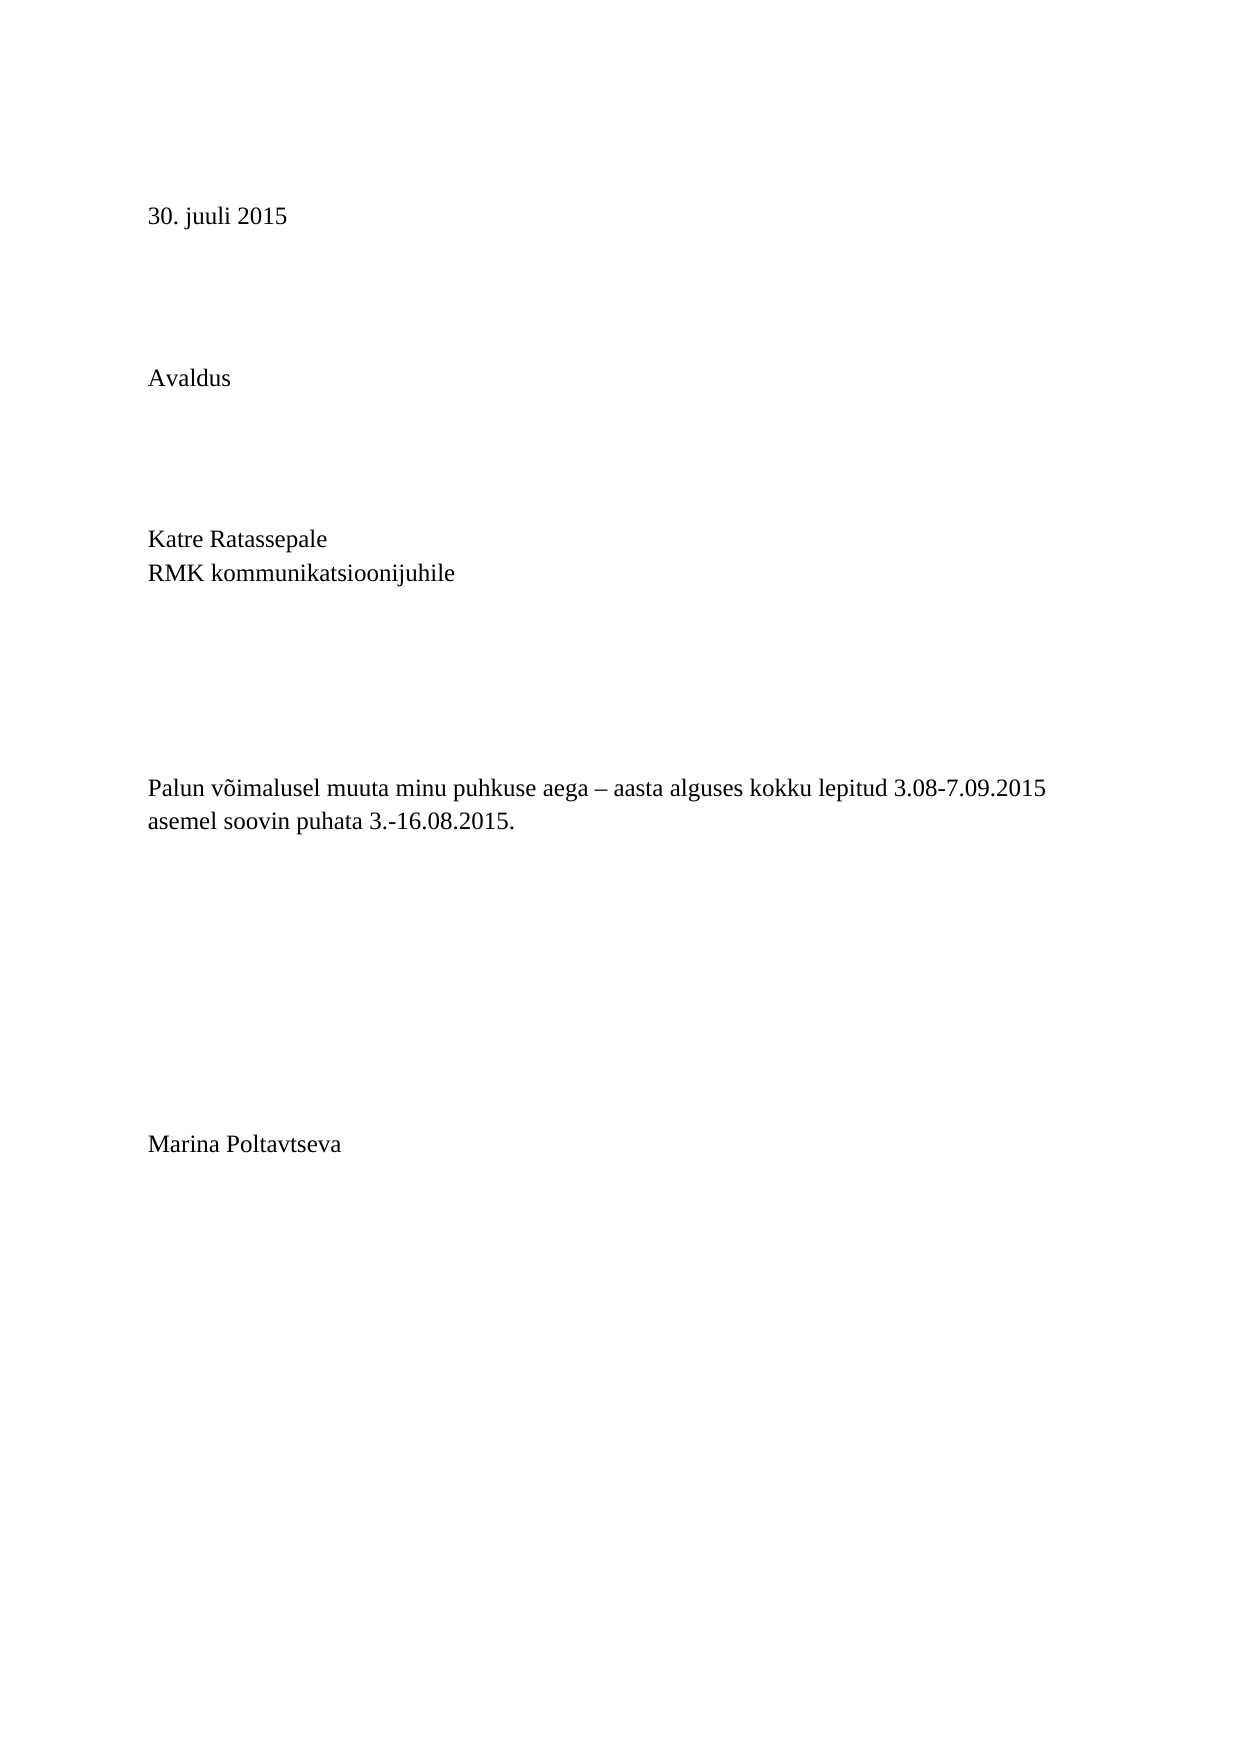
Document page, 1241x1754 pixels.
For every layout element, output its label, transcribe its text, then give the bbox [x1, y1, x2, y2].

text 30. juuli 2015 [148, 201, 1093, 230]
text Marina Poltavtseva [148, 1129, 1093, 1158]
text Palun võimalusel muuta minu puhkuse aega – aasta alguses kokku lepitud 3.08-7.09.2015 asemel soovin puhata 3.-16.08.2015. [148, 773, 1093, 835]
text Avaldus [148, 363, 1093, 392]
text Katre Ratassepale RMK kommunikatsioonijuhile [148, 524, 1093, 586]
